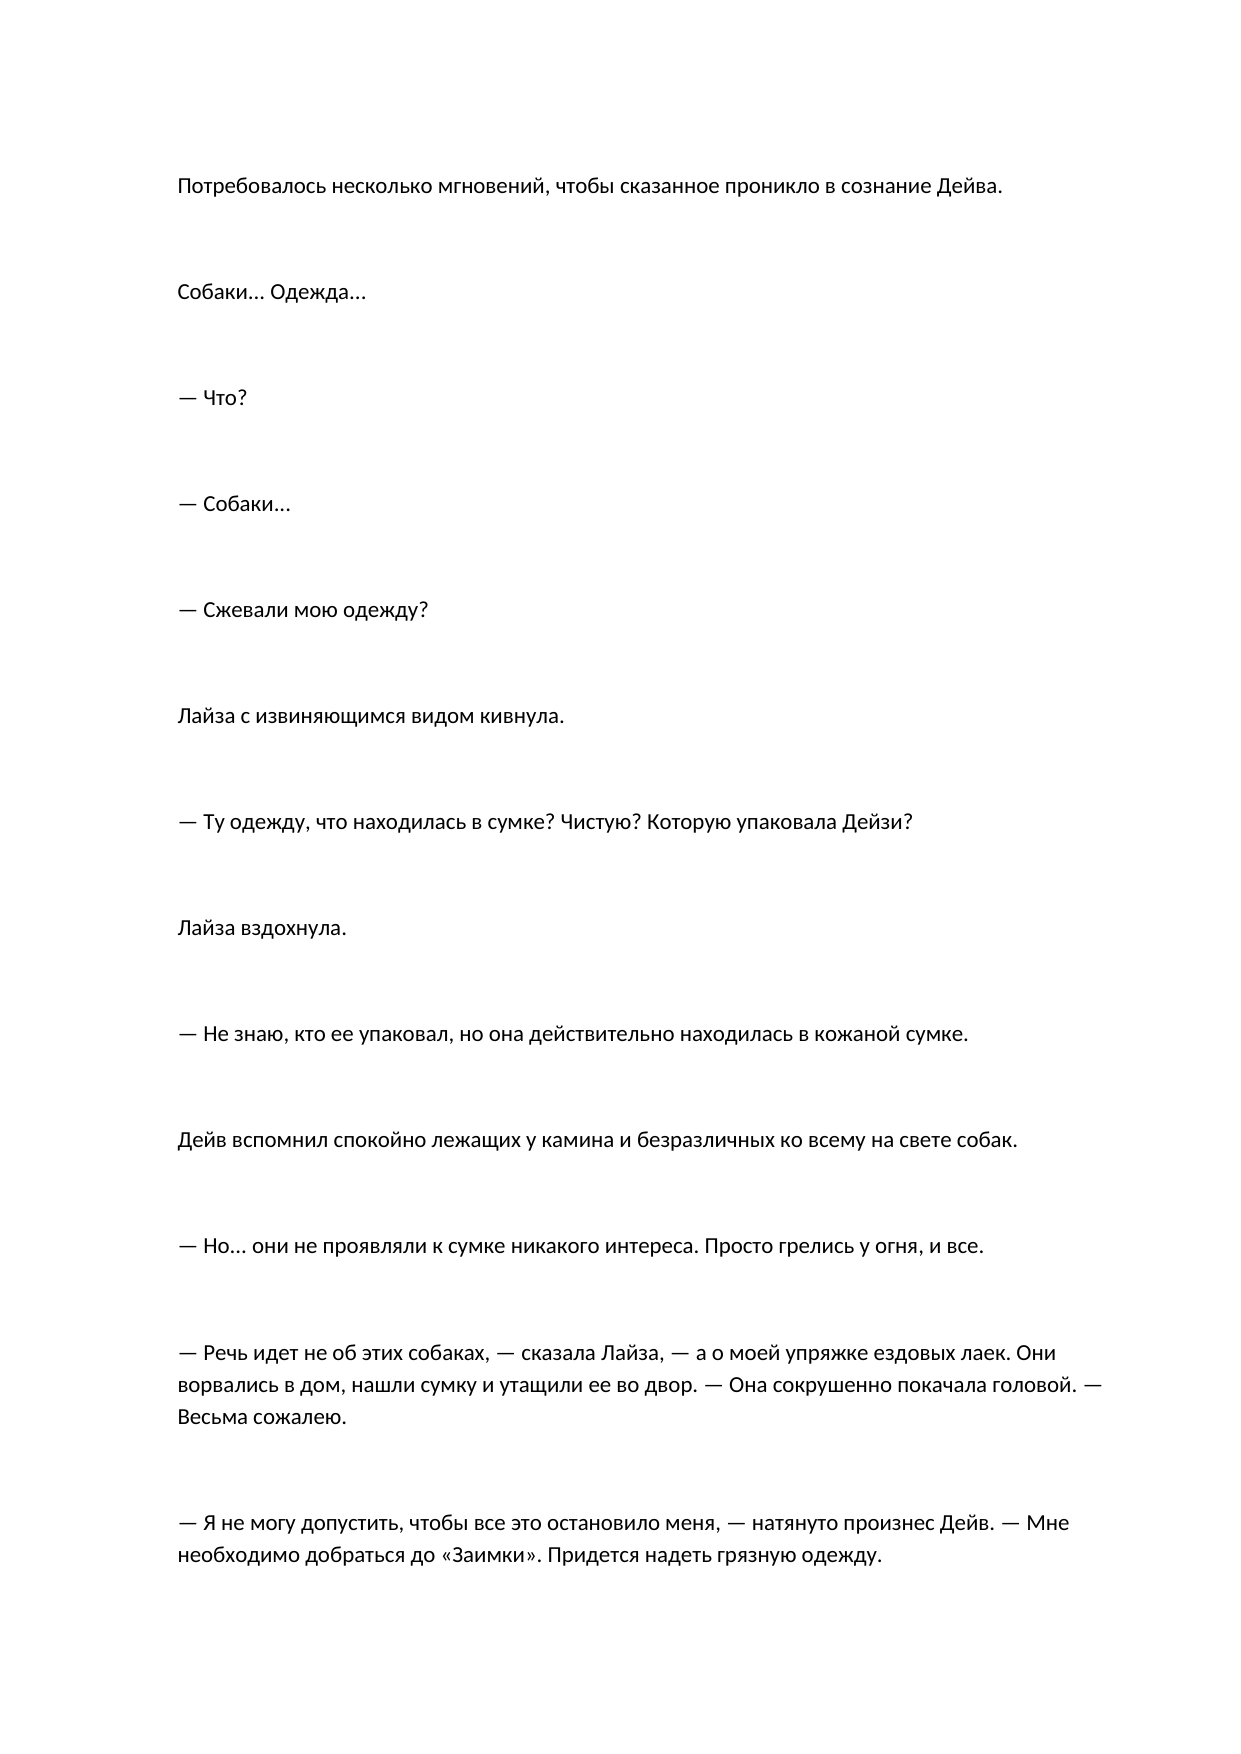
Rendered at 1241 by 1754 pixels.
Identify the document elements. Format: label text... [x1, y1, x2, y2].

text Собаки... Одежда... [177, 277, 1152, 305]
text — Но... они не проявляли к сумке никакого интереса. Просто грелись у огня, и все. [177, 1232, 1152, 1259]
text Лайза с извиняющимся видом кивнула. [177, 701, 1152, 729]
text Потребовалось несколько мгновений, чтобы сказанное проникло в сознание Дейва. [177, 171, 1152, 199]
text — Я не могу допустить, чтобы все это остановило меня, — натянуто произнес Дейв. — Мне необходимо добраться до «Заимки». Придется надеть грязную одежду. [177, 1508, 1152, 1568]
text — Ту одежду, что находилась в сумке? Чистую? Которую упаковала Дейзи? [177, 807, 1152, 835]
text — Собаки... [177, 489, 1152, 517]
text — Не знаю, кто ее упаковал, но она действительно находилась в кожаной сумке. [177, 1019, 1152, 1047]
text — Сжевали мою одежду? [177, 595, 1152, 623]
text Дейв вспомнил спокойно лежащих у камина и безразличных ко всему на свете собак. [177, 1126, 1152, 1153]
text — Речь идет не об этих собаках, — сказала Лайза, — а о моей упряжке ездовых лаек. Они ворвались в дом, нашли сумку и утащили ее во двор. — Она сокрушенно покачала головой. — Весьма сожалею. [177, 1338, 1152, 1430]
text Лайза вздохнула. [177, 913, 1152, 941]
text — Что? [177, 383, 1152, 411]
